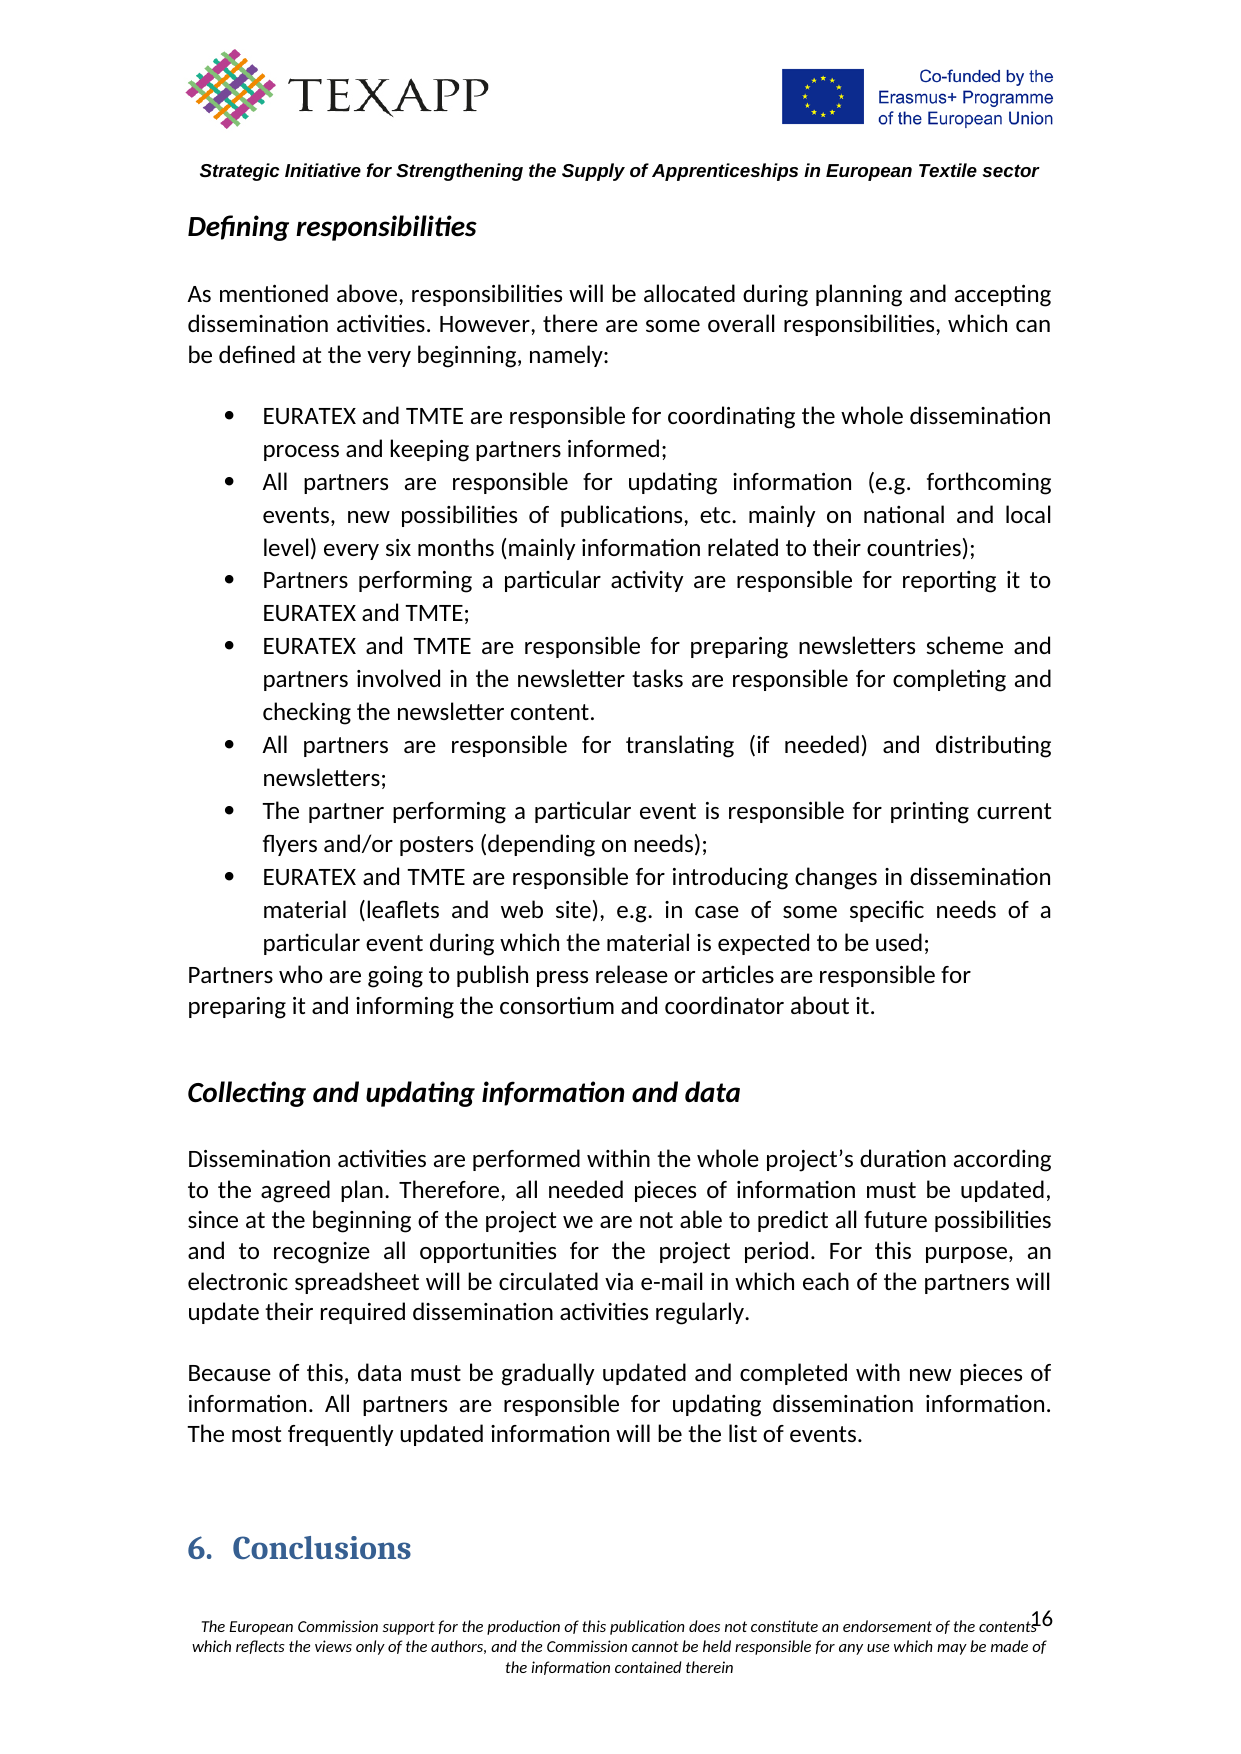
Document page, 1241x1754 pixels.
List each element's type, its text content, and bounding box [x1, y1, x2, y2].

list All partners are responsible for translating (if needed) and distributing newsletters; [225, 729, 1053, 793]
text Dissemination activities are performed within the whole project’s duration according to the agreed plan. Therefore, all needed pieces of information must be updated, since at the beginning of the project we are not able to predict all future possibilities and to recognize all opportunities for the project period. For this purpose, an electronic spreadsheet will be circulated via e-mail in which each of the partners will update their required dissemination activities regularly. [187, 1143, 1053, 1327]
text Partners who are going to publish press release or articles are responsible for preparing it and informing the consortium and coordinator about it. [187, 959, 1053, 1021]
list EURATEX and TMTE are responsible for preparing newsletters scheme and partners involved in the newsletter tasks are responsible for completing and checking the newsletter content. [225, 630, 1053, 727]
picture [765, 53, 1067, 140]
list EURATEX and TMTE are responsible for introducing changes in dissemination material (leaflets and web site), e.g. in case of some specific needs of a particular event during which the material is expected to be used; [225, 861, 1053, 957]
list Partners performing a particular activity are responsible for reporting it to EURATEX and TMTE; [225, 564, 1053, 628]
text As mentioned above, responsibilities will be allocated during planning and accepting dissemination activities. However, there are some overall responsibilities, which can be defined at the very beginning, namely: [187, 278, 1053, 369]
picture [151, 27, 522, 150]
subtitle Defining responsibilities [187, 208, 1053, 244]
list All partners are responsible for updating information (e.g. forthcoming events, new possibilities of publications, etc. mainly on national and local level) every six months (mainly information related to their countries); [225, 466, 1053, 562]
subtitle Conclusions [187, 1529, 1053, 1568]
list EURATEX and TMTE are responsible for coordinating the whole dissemination process and keeping partners informed; [225, 400, 1053, 463]
subtitle Collecting and updating information and data [187, 1074, 1053, 1109]
text Because of this, data must be gradually updated and completed with new pieces of information. All partners are responsible for updating dissemination information. The most frequently updated information will be the list of events. [187, 1357, 1053, 1449]
list The partner performing a particular event is responsible for printing current flyers and/or posters (depending on needs); [225, 795, 1053, 858]
